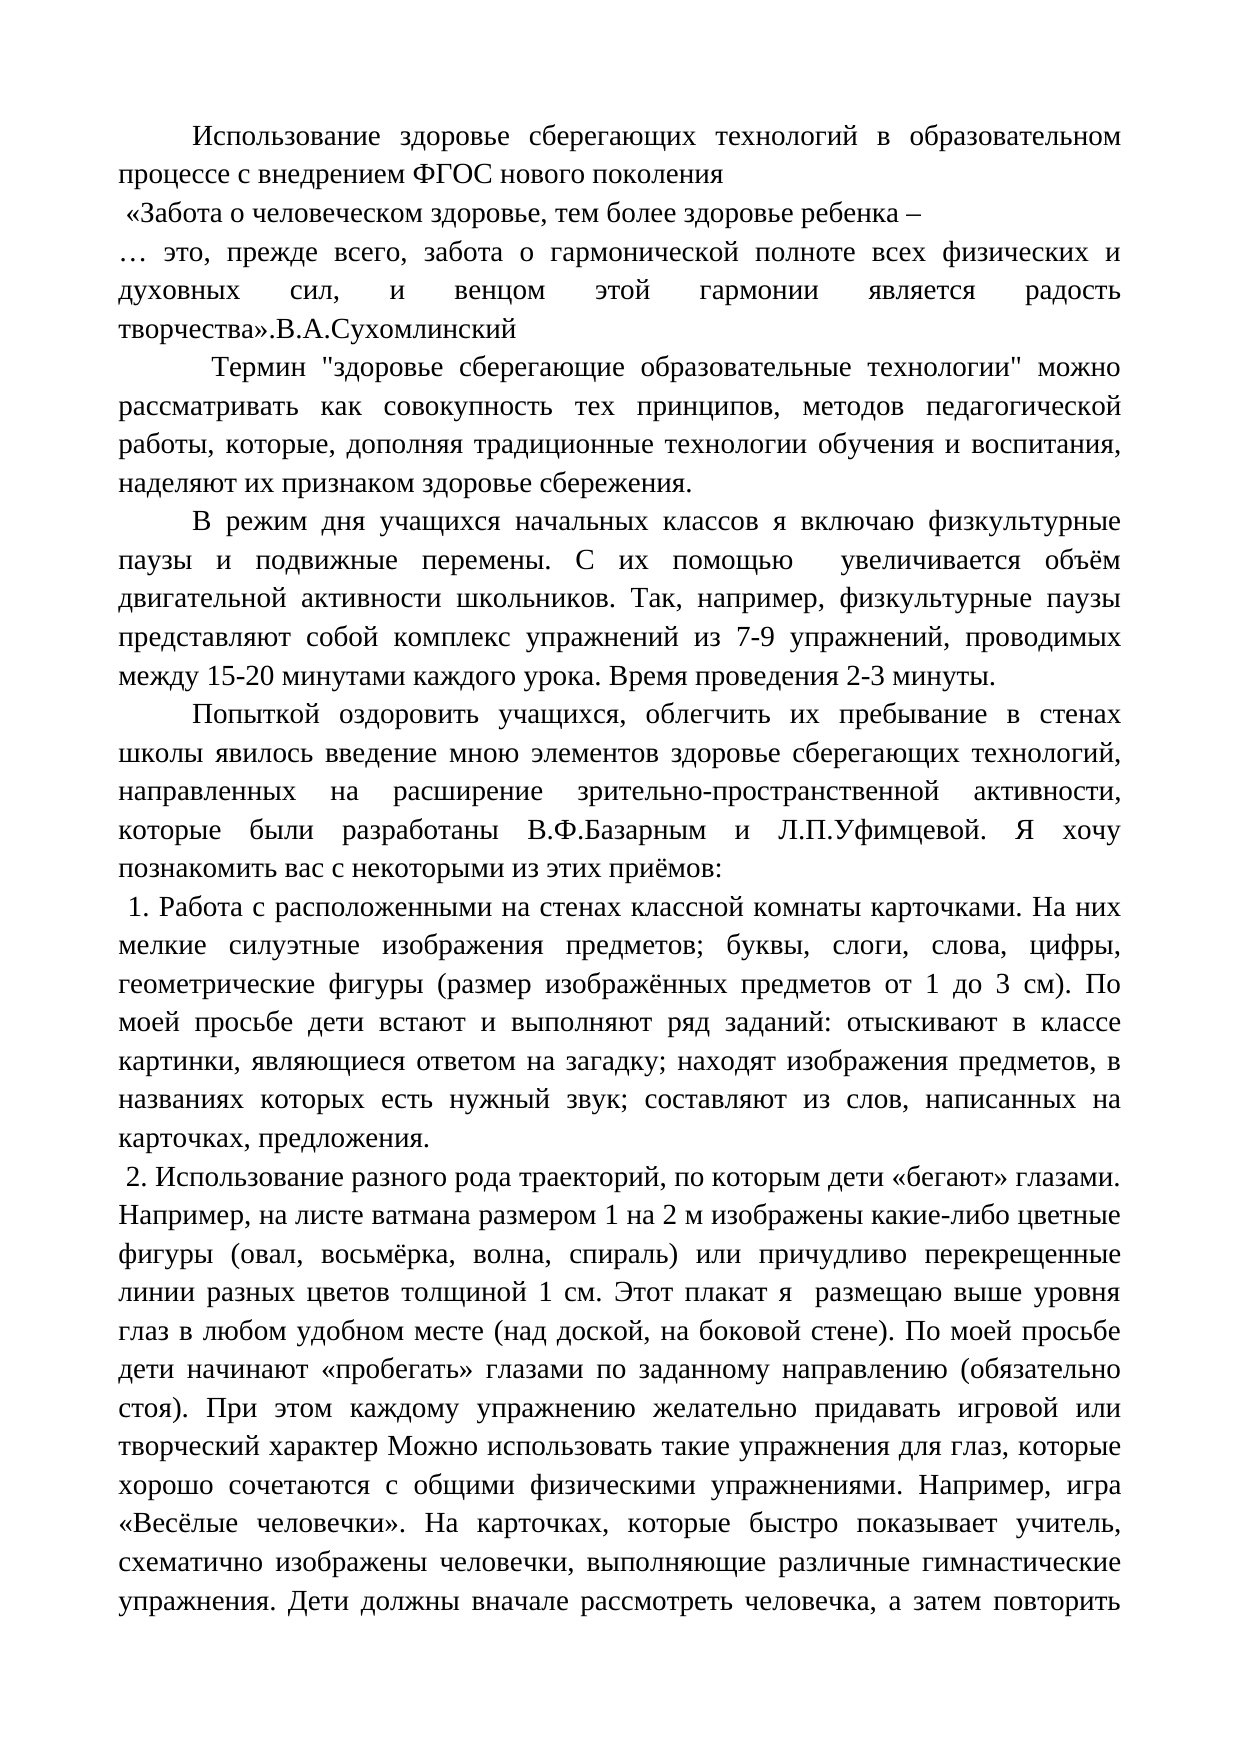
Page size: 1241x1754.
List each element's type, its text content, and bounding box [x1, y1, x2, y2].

text «Забота о человеческом здоровье, тем более здоровье ребенка – [118, 195, 1122, 229]
text … это, прежде всего, забота о гармонической полноте всех физических и духовных сил, и венцом этой гармонии является радость творчества».В.А.Сухомлинский [118, 234, 1122, 344]
text Использование здоровье сберегающих технологий в образовательном процессе с внедрением ФГОС нового поколения [118, 118, 1122, 190]
text Термин "здоровье сберегающие образовательные технологии" можно рассматривать как совокупность тех принципов, методов педагогической работы, которые, дополняя традиционные технологии обучения и воспитания, наделяют их признаком здоровье сбережения. [118, 349, 1122, 498]
text Попыткой оздоровить учащихся, облегчить их пребывание в стенах школы явилось введение мною элементов здоровье сберегающих технологий, направленных на расширение зрительно-пространственной активности, которые были разработаны В.Ф.Базарным и Л.П.Уфимцевой. Я хочу познакомить вас с некоторыми из этих приёмов: [118, 696, 1122, 884]
text В режим дня учащихся начальных классов я включаю физкультурные паузы и подвижные перемены. С их помощью увеличивается объём двигательной активности школьников. Так, например, физкультурные паузы представляют собой комплекс упражнений из 7-9 упражнений, проводимых между 15-20 минутами каждого урока. Время проведения 2-3 минуты. [118, 503, 1122, 691]
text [118, 1159, 1122, 1616]
text 1. Работа с расположенными на стенах классной комнаты карточками. На них мелкие силуэтные изображения предметов; буквы, слоги, слова, цифры, геометрические фигуры (размер изображённых предметов от 1 до 3 см). По моей просьбе дети встают и выполняют ряд заданий: отыскивают в классе картинки, являющиеся ответом на загадку; находят изображения предметов, в названиях которых есть нужный звук; составляют из слов, написанных на карточках, предложения. [118, 889, 1122, 1154]
